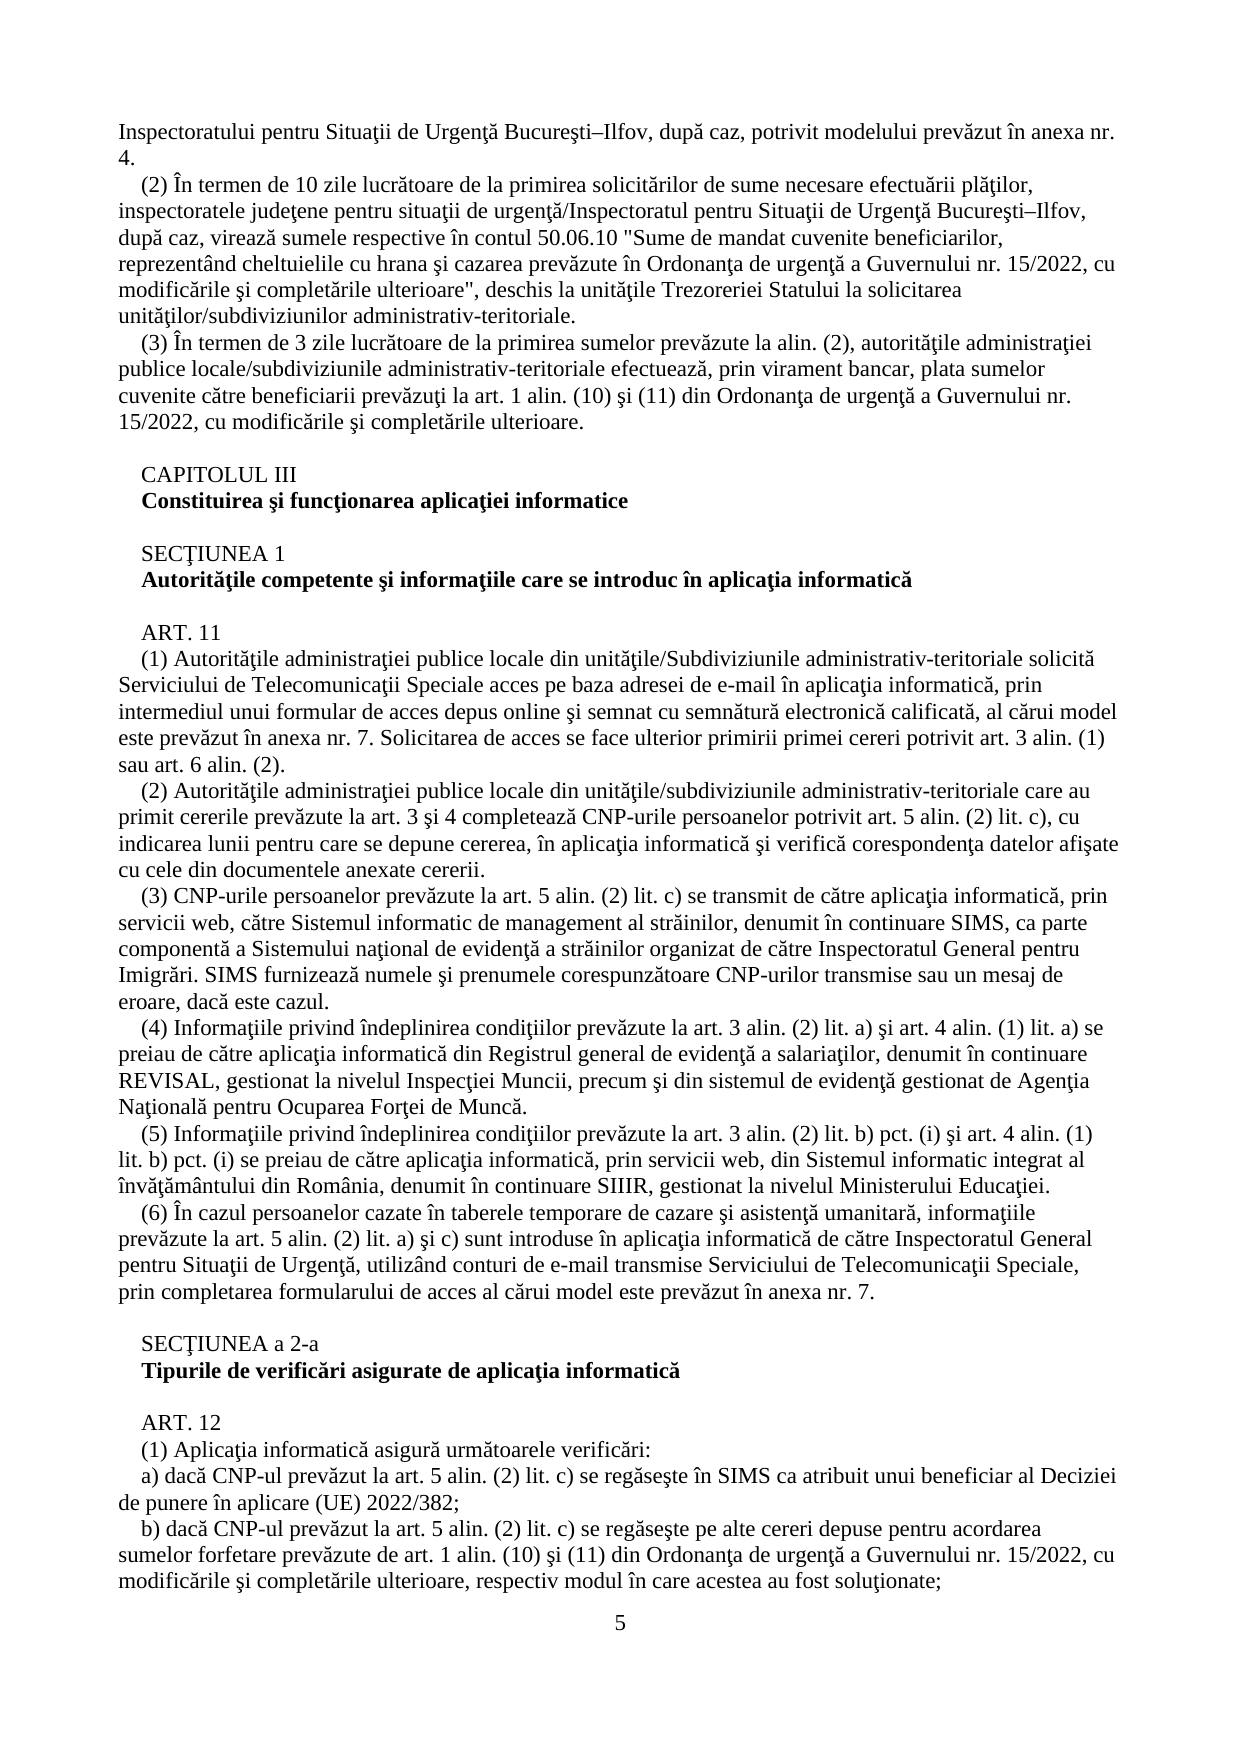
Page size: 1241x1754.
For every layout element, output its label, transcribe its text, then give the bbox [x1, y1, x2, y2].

text ART. 12 [118, 1409, 1122, 1436]
text (2) În termen de 10 zile lucrătoare de la primirea solicitărilor de sume necesare efectuării plăţilor, inspectoratele judeţene pentru situaţii de urgenţă/Inspectoratul pentru Situaţii de Urgenţă Bucureşti–Ilfov, după caz, virează sumele respective în contul 50.06.10 "Sume de mandat cuvenite beneficiarilor, reprezentând cheltuielile cu hrana şi cazarea prevăzute în Ordonanţa de urgenţă a Guvernului nr. 15/2022, cu modificările şi completările ulterioare", deschis la unităţile Trezoreriei Statului la solicitarea unităţilor/subdiviziunilor administrativ-teritoriale. [118, 171, 1122, 329]
text (2) Autorităţile administraţiei publice locale din unităţile/subdiviziunile administrativ-teritoriale care au primit cererile prevăzute la art. 3 şi 4 completează CNP-urile persoanelor potrivit art. 5 alin. (2) lit. c), cu indicarea lunii pentru care se depune cererea, în aplicaţia informatică şi verifică corespondenţa datelor afişate cu cele din documentele anexate cererii. [118, 777, 1122, 882]
text (5) Informaţiile privind îndeplinirea condiţiilor prevăzute la art. 3 alin. (2) lit. b) pct. (i) şi art. 4 alin. (1) lit. b) pct. (i) se preiau de către aplicaţia informatică, prin servicii web, din Sistemul informatic integrat al învăţământului din România, denumit în continuare SIIIR, gestionat la nivelul Ministerului Educaţiei. [118, 1119, 1122, 1199]
text (3) În termen de 3 zile lucrătoare de la primirea sumelor prevăzute la alin. (2), autorităţile administraţiei publice locale/subdiviziunile administrativ-teritoriale efectuează, prin virament bancar, plata sumelor cuvenite către beneficiarii prevăzuţi la art. 1 alin. (10) şi (11) din Ordonanţa de urgenţă a Guvernului nr. 15/2022, cu modificările şi completările ulterioare. [118, 329, 1122, 434]
text Autorităţile competente şi informaţiile care se introduc în aplicaţia informatică [118, 566, 1122, 592]
text CAPITOLUL III [118, 461, 1122, 487]
text (1) Aplicaţia informatică asigură următoarele verificări: [118, 1436, 1122, 1462]
text (4) Informaţiile privind îndeplinirea condiţiilor prevăzute la art. 3 alin. (2) lit. a) şi art. 4 alin. (1) lit. a) se preiau de către aplicaţia informatică din Registrul general de evidenţă a salariaţilor, denumit în continuare REVISAL, gestionat la nivelul Inspecţiei Muncii, precum şi din sistemul de evidenţă gestionat de Agenţia Naţională pentru Ocuparea Forţei de Muncă. [118, 1014, 1122, 1119]
text a) dacă CNP-ul prevăzut la art. 5 alin. (2) lit. c) se regăseşte în SIMS ca atribuit unui beneficiar al Deciziei de punere în aplicare (UE) 2022/382; [118, 1462, 1122, 1515]
text ART. 11 [118, 619, 1122, 645]
text Tipurile de verificări asigurate de aplicaţia informatică [118, 1357, 1122, 1383]
text (1) Autorităţile administraţiei publice locale din unităţile/Subdiviziunile administrativ-teritoriale solicită Serviciului de Telecomunicaţii Speciale acces pe baza adresei de e-mail în aplicaţia informatică, prin intermediul unui formular de acces depus online şi semnat cu semnătură electronică calificată, al cărui model este prevăzut în anexa nr. 7. Solicitarea de acces se face ulterior primirii primei cereri potrivit art. 3 alin. (1) sau art. 6 alin. (2). [118, 645, 1122, 777]
text (3) CNP-urile persoanelor prevăzute la art. 5 alin. (2) lit. c) se transmit de către aplicaţia informatică, prin servicii web, către Sistemul informatic de management al străinilor, denumit în continuare SIMS, ca parte componentă a Sistemului naţional de evidenţă a străinilor organizat de către Inspectoratul General pentru Imigrări. SIMS furnizează numele şi prenumele corespunzătoare CNP-urilor transmise sau un mesaj de eroare, dacă este cazul. [118, 882, 1122, 1014]
text (6) În cazul persoanelor cazate în taberele temporare de cazare şi asistenţă umanitară, informaţiile prevăzute la art. 5 alin. (2) lit. a) şi c) sunt introduse în aplicaţia informatică de către Inspectoratul General pentru Situaţii de Urgenţă, utilizând conturi de e-mail transmise Serviciului de Telecomunicaţii Speciale, prin completarea formularului de acces al cărui model este prevăzut în anexa nr. 7. [118, 1199, 1122, 1304]
text Constituirea şi funcţionarea aplicaţiei informatice [118, 487, 1122, 513]
text SECŢIUNEA 1 [118, 540, 1122, 566]
text SECŢIUNEA a 2-a [118, 1330, 1122, 1357]
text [118, 118, 1122, 171]
text b) dacă CNP-ul prevăzut la art. 5 alin. (2) lit. c) se regăseşte pe alte cereri depuse pentru acordarea sumelor forfetare prevăzute de art. 1 alin. (10) şi (11) din Ordonanţa de urgenţă a Guvernului nr. 15/2022, cu modificările şi completările ulterioare, respectiv modul în care acestea au fost soluţionate; [118, 1515, 1122, 1594]
